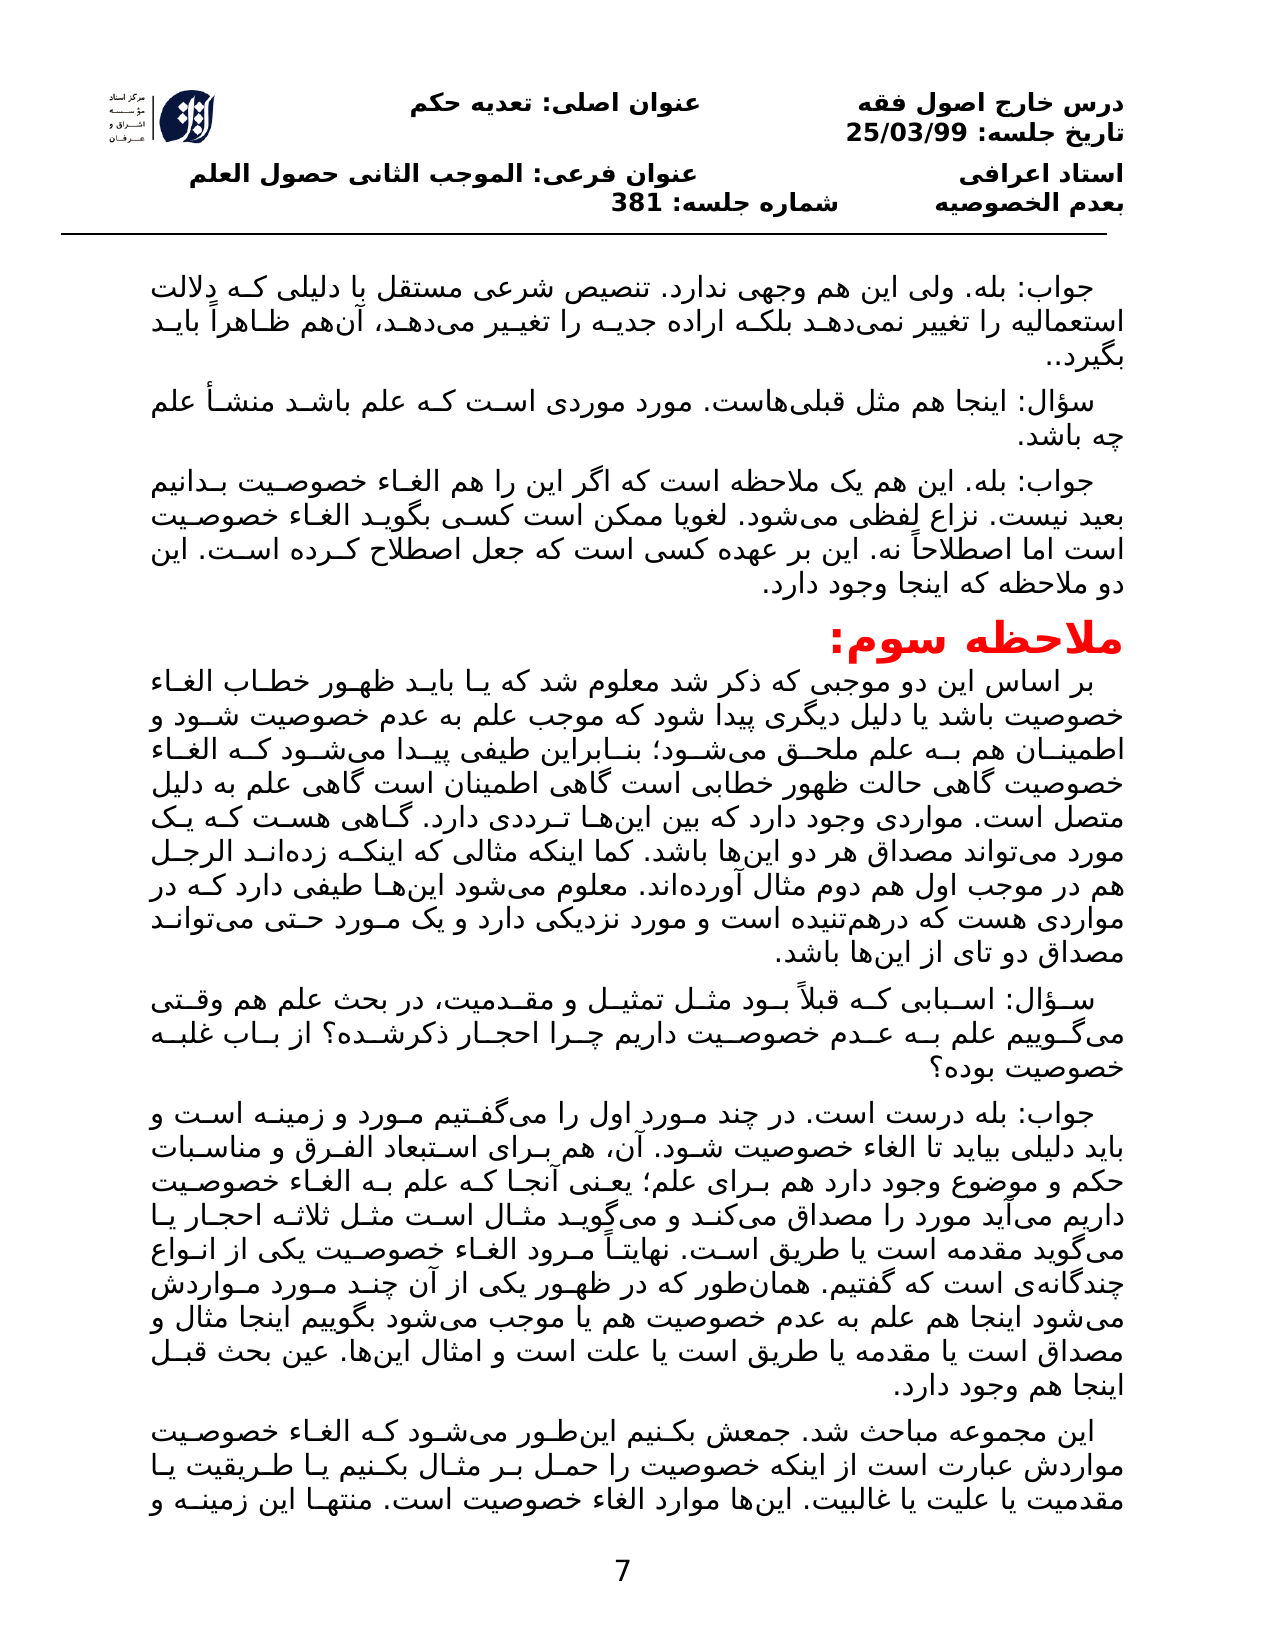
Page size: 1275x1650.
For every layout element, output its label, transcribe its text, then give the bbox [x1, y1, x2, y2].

text جواب: بله. ولی این هم وجهی ندارد. تنصیص شرعی مستقل با دلیلی که دلالت استعمالیه را تغییر نمی‌دهد بلکه اراده جدیه را تغییر می‌دهد، آن‌هم ظاهراً باید بگیرد.. [150, 270, 1125, 372]
text جواب: بله درست است. در چند مورد اول را می‌گفتیم مورد و زمینه است و باید دلیلی بیاید تا الغاء خصوصیت شود. آن، هم برای استبعاد الفرق و مناسبات حکم و موضوع وجود دارد هم برای علم؛ یعنی آنجا که علم به الغاء خصوصیت داریم می‌آید مورد را مصداق می‌کند و می‌گوید مثال است مثل ثلاثه احجار یا می‌گوید مقدمه است یا طریق است. نهایتاً مرود الغاء خصوصیت یکی از انواع چندگانه‌ی است که گفتیم. همان‌طور که در ظهور یکی از آن چند مورد مواردش می‌شود اینجا هم علم به عدم خصوصیت هم یا موجب می‌شود بگوییم اینجا مثال و مصداق است یا مقدمه یا طریق است یا علت است و امثال این‌ها. عین بحث قبل اینجا هم وجود دارد. [150, 1097, 1125, 1402]
text سؤال: اسبابی که قبلاً بود مثل تمثیل و مقدمیت، در بحث علم هم وقتی می‌گوییم علم به عدم خصوصیت داریم چرا احجار ذکرشده؟ از باب غلبه خصوصیت بوده؟ [150, 982, 1125, 1084]
text سؤال: اینجا هم مثل قبلی‌هاست. مورد موردی است که علم باشد منشأ علم چه باشد. [150, 384, 1125, 452]
text بر اساس این دو موجبی که ذکر شد معلوم شد که یا باید ظهور خطاب الغاء خصوصیت باشد یا دلیل دیگری پیدا شود که موجب علم به عدم خصوصیت شود و اطمینان‌ هم به علم ملحق می‌شود؛ بنابراین طیفی پیدا می‌شود که الغاء خصوصیت گاهی حالت ظهور خطابی است گاهی اطمینان است گاهی علم به دلیل متصل است. مواردی وجود دارد که بین این‌ها ترددی دارد. گاهی هست که یک مورد می‌تواند مصداق هر دو این‌ها باشد. کما اینکه مثالی که اینکه زده‌اند الرجل هم‌ در موجب اول هم دوم مثال آورده‌اند. معلوم می‌شود این‌ها طیفی دارد که در مواردی هست که درهم‌تنیده است و مورد نزدیکی دارد و یک مورد حتی می‌تواند مصداق دو تای از این‌ها باشد. [150, 664, 1125, 970]
text جواب: بله. این هم یک ملاحظه است که اگر این را هم الغاء خصوصیت بدانیم بعید نیست. نزاع لفظی می‌شود. لغویا ممکن است کسی بگوید الغاء خصوصیت است اما اصطلاحاً نه. این بر عهده کسی است که جعل اصطلاح کرده است. این دو ملاحظه که اینجا وجود دارد. [150, 465, 1125, 601]
picture [102, 86, 215, 146]
subtitle ملاحظه سوم: [150, 613, 1125, 664]
